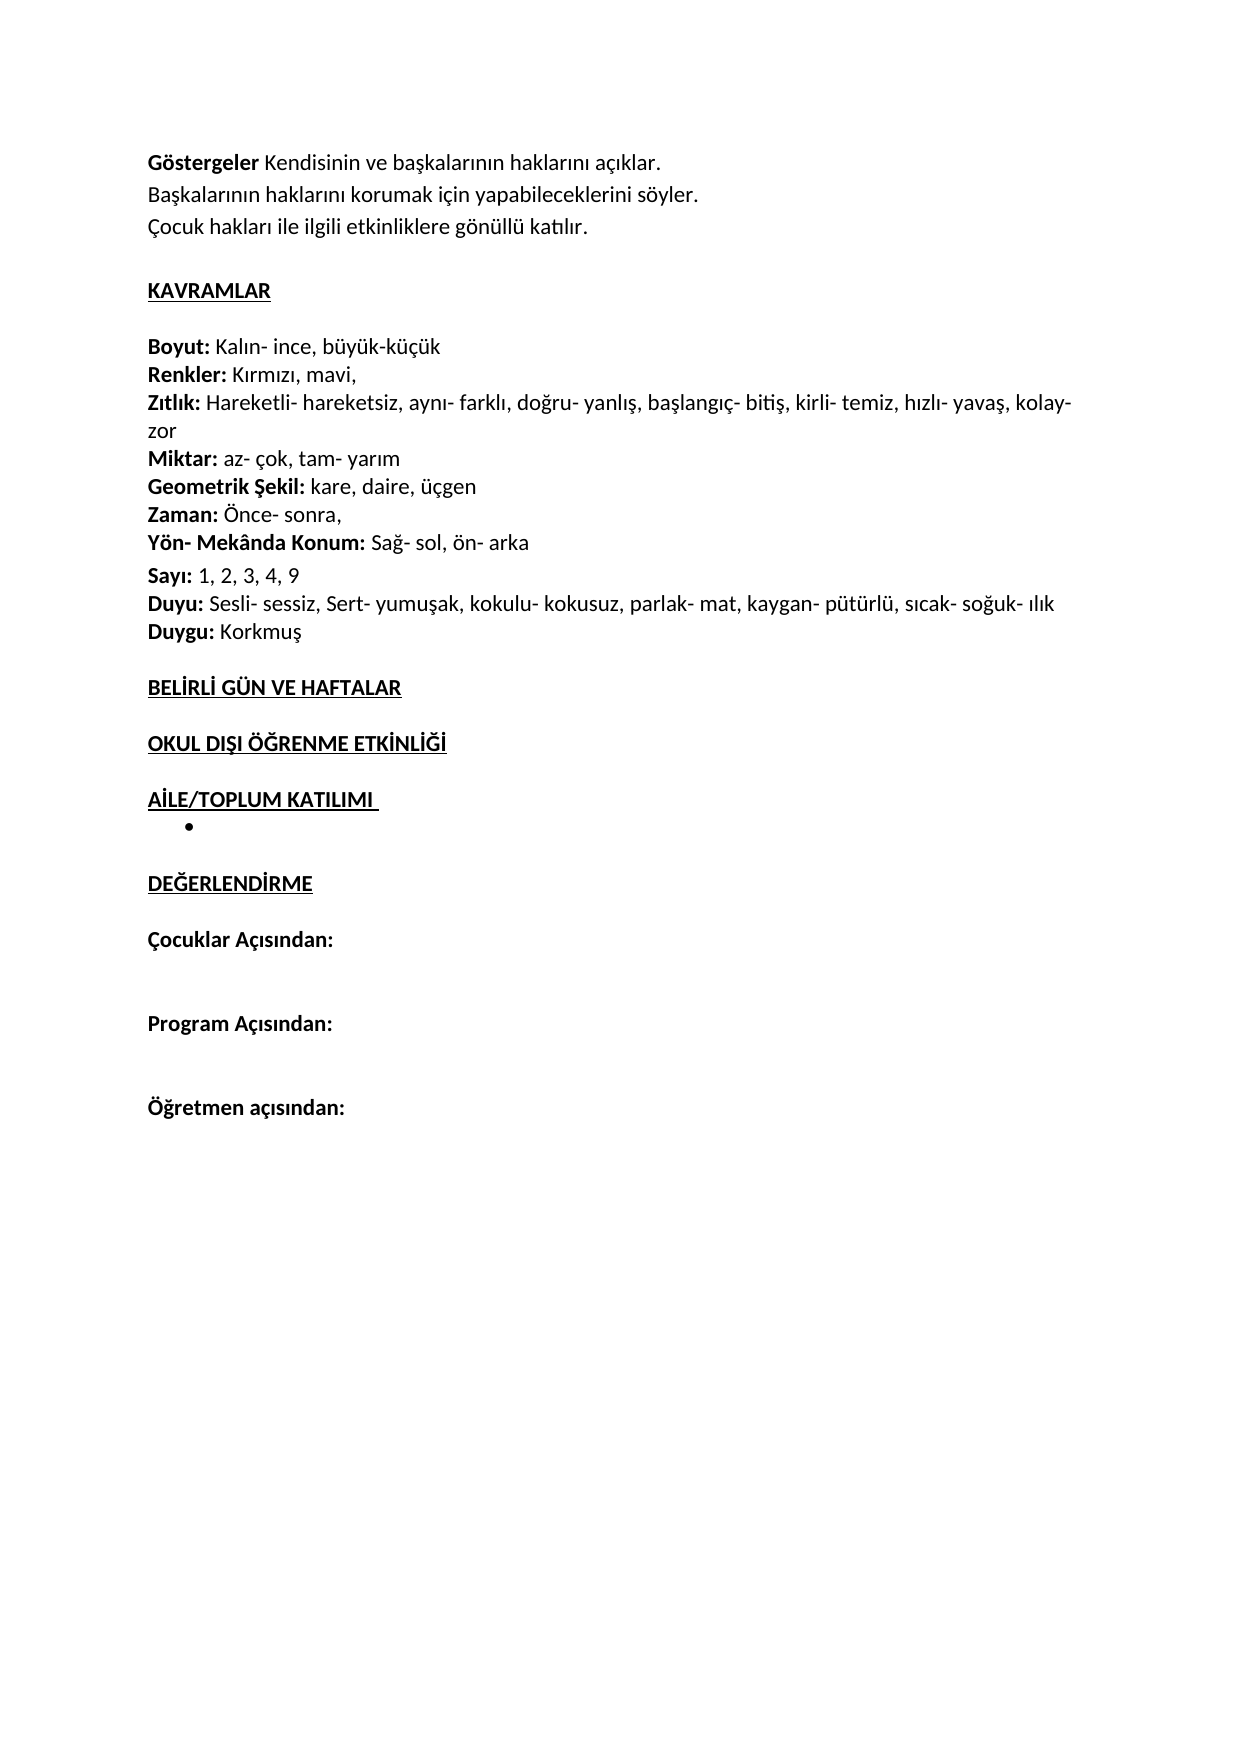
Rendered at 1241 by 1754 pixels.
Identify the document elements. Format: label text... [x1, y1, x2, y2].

text Duyu: Sesli- sessiz, Sert- yumuşak, kokulu- kokusuz, parlak- mat, kaygan- pütürlü, sıcak- soğuk- ılık [148, 589, 1093, 617]
text Miktar: az- çok, tam- yarım [148, 444, 1093, 472]
text Renkler: Kırmızı, mavi, [148, 360, 1093, 388]
text Zaman: Önce- sonra, [148, 501, 1093, 528]
text Yön- Mekânda Konum: Sağ- sol, ön- arka [148, 528, 1093, 557]
text Boyut: Kalın- ince, büyük-küçük [148, 332, 1093, 360]
text Başkalarının haklarını korumak için yapabileceklerini söyler. [148, 180, 1093, 208]
text Program Açısından: [148, 1009, 1093, 1037]
text Geometrik Şekil: kare, daire, üçgen [148, 472, 1093, 501]
text BELİRLİ GÜN VE HAFTALAR [148, 673, 1093, 701]
text OKUL DIŞI ÖĞRENME ETKİNLİĞİ [148, 729, 1093, 757]
text Sayı: 1, 2, 3, 4, 9 [148, 561, 1093, 589]
text AİLE/TOPLUM KATILIMI [148, 785, 1093, 813]
text KAVRAMLAR [148, 276, 1093, 304]
text Çocuklar Açısından: [148, 925, 1093, 953]
text Öğretmen açısından: [148, 1093, 1093, 1121]
text Zıtlık: Hareketli- hareketsiz, aynı- farklı, doğru- yanlış, başlangıç- bitiş, kirli- temiz, hızlı- yavaş, kolay- zor [148, 388, 1093, 444]
text DEĞERLENDİRME [148, 869, 1093, 897]
text Duygu: Korkmuş [148, 617, 1093, 645]
text Çocuk hakları ile ilgili etkinliklere gönüllü katılır. [148, 212, 1093, 240]
text Göstergeler Kendisinin ve başkalarının haklarını açıklar. [148, 148, 1093, 176]
